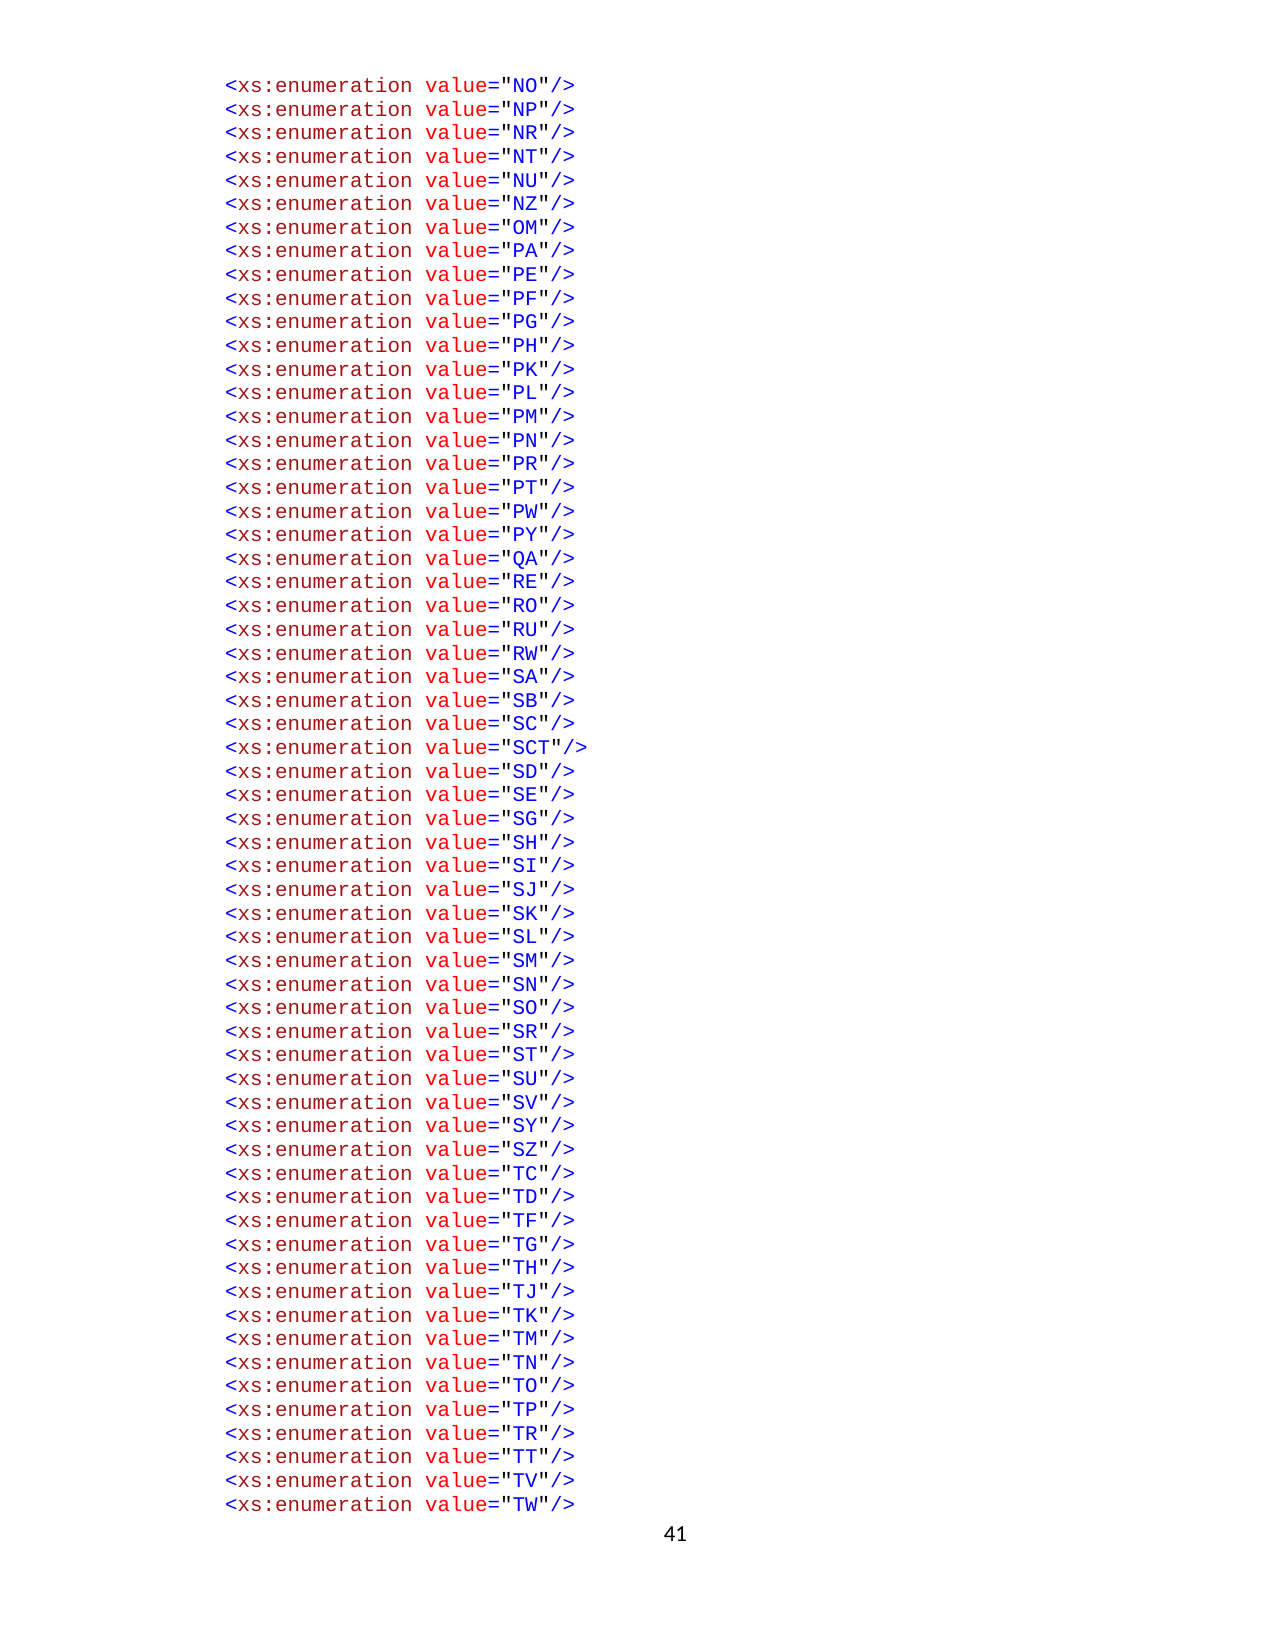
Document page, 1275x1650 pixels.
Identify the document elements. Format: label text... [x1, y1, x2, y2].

text <xs:enumeration value="SCT"/> [150, 737, 1200, 761]
text <xs:enumeration value="OM"/> [150, 217, 1200, 241]
text <xs:enumeration value="RE"/> [150, 572, 1200, 595]
text <xs:enumeration value="PG"/> [150, 311, 1200, 335]
text <xs:enumeration value="TJ"/> [150, 1281, 1200, 1304]
text <xs:enumeration value="SC"/> [150, 713, 1200, 737]
text <xs:enumeration value="RU"/> [150, 619, 1200, 642]
text <xs:enumeration value="SU"/> [150, 1068, 1200, 1092]
text <xs:enumeration value="PF"/> [150, 288, 1200, 311]
text <xs:enumeration value="TV"/> [150, 1470, 1200, 1494]
text <xs:enumeration value="RW"/> [150, 642, 1200, 666]
text <xs:enumeration value="PM"/> [150, 406, 1200, 430]
text <xs:enumeration value="PN"/> [150, 430, 1200, 453]
text <xs:enumeration value="TC"/> [150, 1163, 1200, 1186]
text <xs:enumeration value="SO"/> [150, 997, 1200, 1021]
text <xs:enumeration value="SG"/> [150, 808, 1200, 832]
text <xs:enumeration value="SE"/> [150, 784, 1200, 808]
text <xs:enumeration value="SY"/> [150, 1115, 1200, 1139]
text <xs:enumeration value="PA"/> [150, 241, 1200, 264]
text <xs:enumeration value="TW"/> [150, 1494, 1200, 1517]
text <xs:enumeration value="NU"/> [150, 169, 1200, 193]
text <xs:enumeration value="NP"/> [150, 99, 1200, 122]
text <xs:enumeration value="PH"/> [150, 335, 1200, 359]
text <xs:enumeration value="TF"/> [150, 1210, 1200, 1234]
text <xs:enumeration value="SR"/> [150, 1021, 1200, 1044]
text <xs:enumeration value="TR"/> [150, 1423, 1200, 1446]
text <xs:enumeration value="SL"/> [150, 926, 1200, 950]
text <xs:enumeration value="PK"/> [150, 359, 1200, 382]
text <xs:enumeration value="NZ"/> [150, 193, 1200, 217]
text <xs:enumeration value="TM"/> [150, 1328, 1200, 1352]
text <xs:enumeration value="PY"/> [150, 524, 1200, 548]
text <xs:enumeration value="TO"/> [150, 1376, 1200, 1399]
text <xs:enumeration value="PL"/> [150, 382, 1200, 406]
text <xs:enumeration value="SM"/> [150, 950, 1200, 973]
text <xs:enumeration value="SV"/> [150, 1092, 1200, 1115]
text <xs:enumeration value="QA"/> [150, 548, 1200, 572]
text <xs:enumeration value="NR"/> [150, 122, 1200, 146]
text <xs:enumeration value="SI"/> [150, 855, 1200, 879]
text <xs:enumeration value="TP"/> [150, 1399, 1200, 1423]
text <xs:enumeration value="ST"/> [150, 1044, 1200, 1068]
text <xs:enumeration value="PT"/> [150, 477, 1200, 501]
text <xs:enumeration value="NT"/> [150, 146, 1200, 169]
text <xs:enumeration value="SK"/> [150, 903, 1200, 926]
text <xs:enumeration value="PR"/> [150, 453, 1200, 477]
text <xs:enumeration value="SD"/> [150, 761, 1200, 784]
text <xs:enumeration value="TH"/> [150, 1257, 1200, 1281]
text <xs:enumeration value="NO"/> [150, 75, 1200, 99]
text <xs:enumeration value="TG"/> [150, 1234, 1200, 1257]
text <xs:enumeration value="SB"/> [150, 690, 1200, 713]
text <xs:enumeration value="TK"/> [150, 1304, 1200, 1328]
text <xs:enumeration value="PW"/> [150, 501, 1200, 524]
text <xs:enumeration value="SJ"/> [150, 879, 1200, 903]
text <xs:enumeration value="SA"/> [150, 666, 1200, 690]
text <xs:enumeration value="TD"/> [150, 1186, 1200, 1210]
text <xs:enumeration value="SN"/> [150, 973, 1200, 997]
text <xs:enumeration value="PE"/> [150, 264, 1200, 288]
text <xs:enumeration value="TT"/> [150, 1446, 1200, 1470]
text <xs:enumeration value="RO"/> [150, 595, 1200, 619]
text <xs:enumeration value="SZ"/> [150, 1139, 1200, 1163]
text <xs:enumeration value="TN"/> [150, 1352, 1200, 1376]
text <xs:enumeration value="SH"/> [150, 832, 1200, 855]
